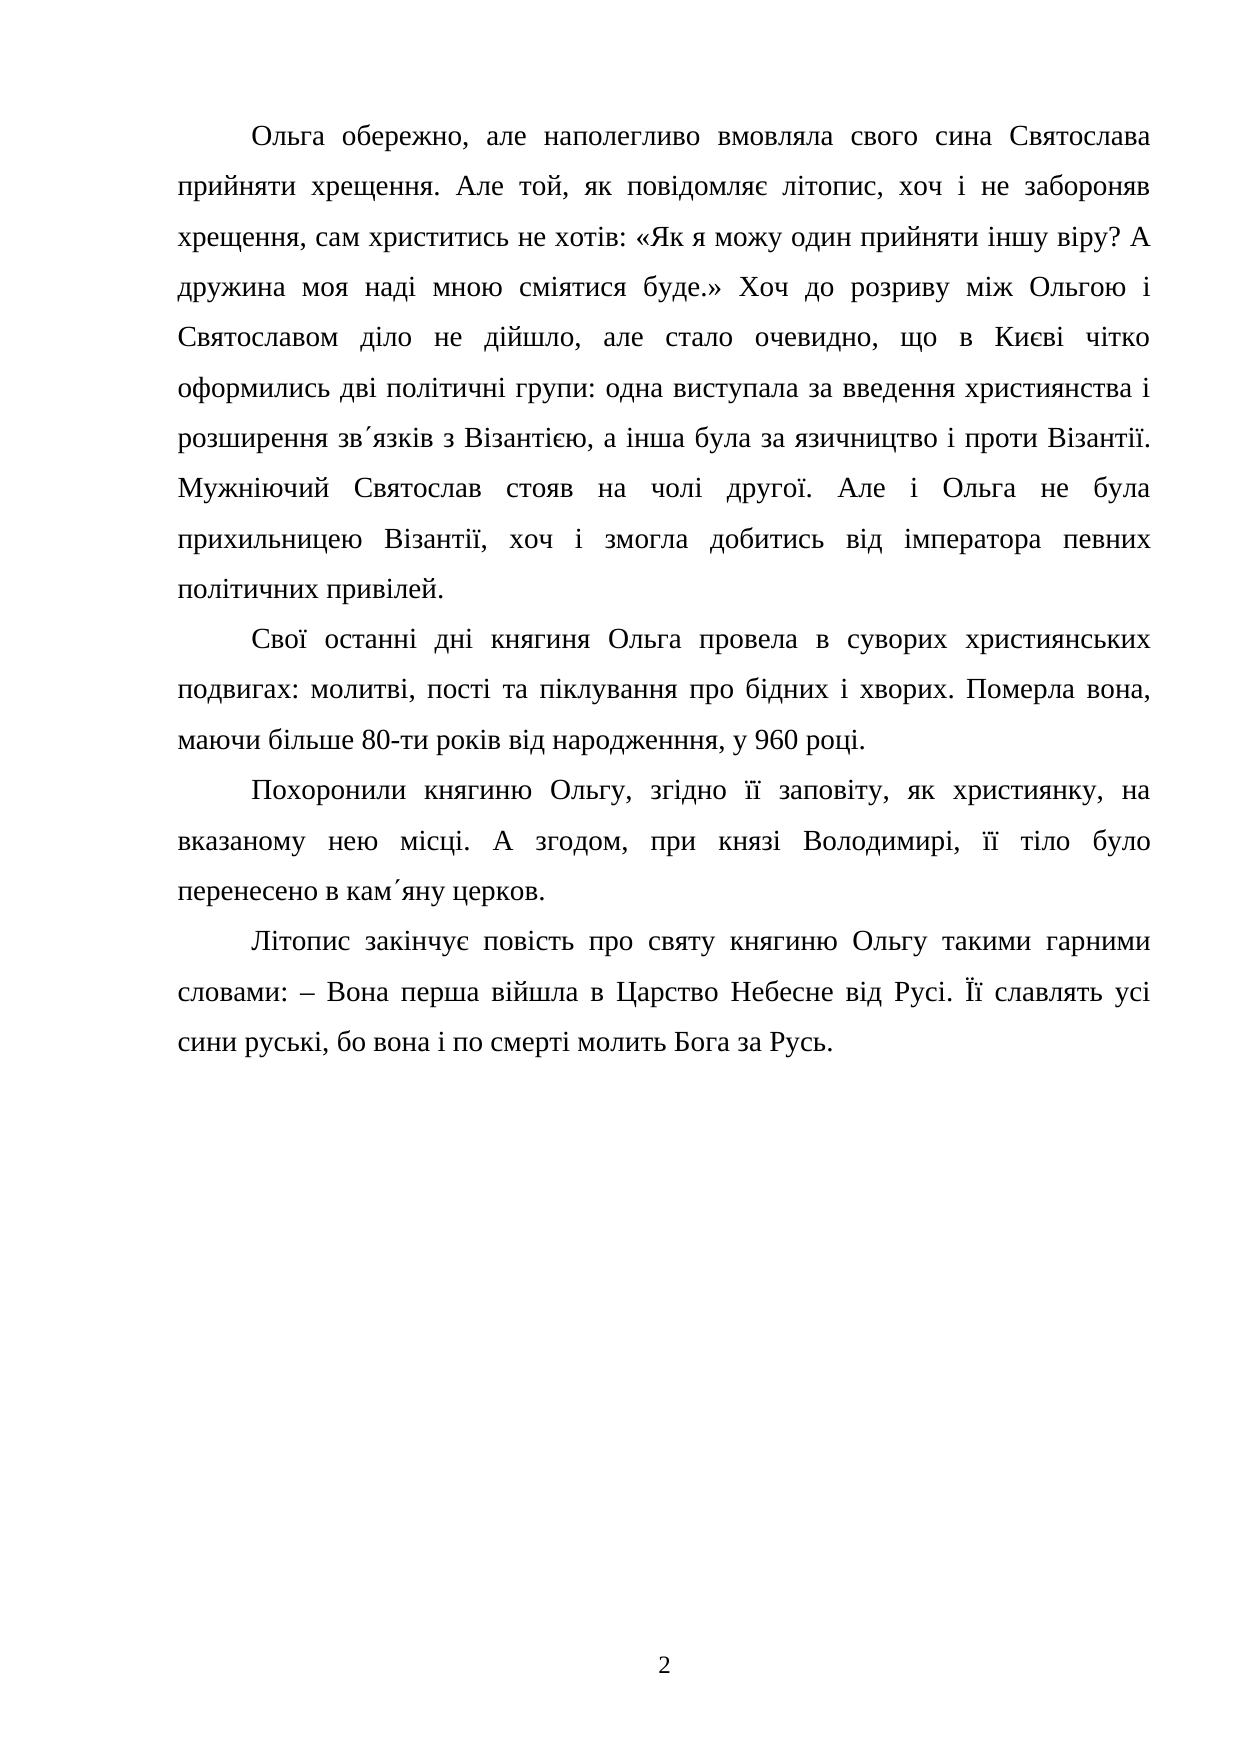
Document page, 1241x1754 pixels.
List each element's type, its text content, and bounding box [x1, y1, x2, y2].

text Похоронили княгиню Ольгу, згідно її заповіту, як християнку, на вказаному нею місці. А згодом, при князі Володимирі, її тіло було перенесено в камяну церков. [177, 772, 1152, 907]
text Ольга обережно, але наполегливо вмовляла свого сина Святослава прийняти хрещення. Але той, як повідомляє літопис, хоч і не забороняв хрещення, сам христитись не хотів: «Як я можу один прийняти іншу віру? А дружина моя наді мною сміятися буде.» Хоч до розриву між Ольгою і Святославом діло не дійшло, але стало очевидно, що в Києві чітко оформились дві політичні групи: одна виступала за введення християнства і розширення звязків з Візантією, а інша була за язичництво і проти Візантії. Мужніючий Святослав стояв на чолі другої. Але і Ольга не була прихильницею Візантії, хоч і змогла добитись від імператора певних політичних привілей. [177, 118, 1152, 604]
text Літопис закінчує повість про святу княгиню Ольгу такими гарними словами: – Вона перша війшла в Царство Небесне від Русі. Її славлять усі сини руські, бо вона і по смерті молить Бога за Русь. [177, 923, 1152, 1057]
text Свої останні дні княгиня Ольга провела в суворих християнських подвигах: молитві, пості та піклування про бідних і хворих. Померла вона, маючи більше 80-ти років від народженння, у 960 році. [177, 621, 1152, 756]
